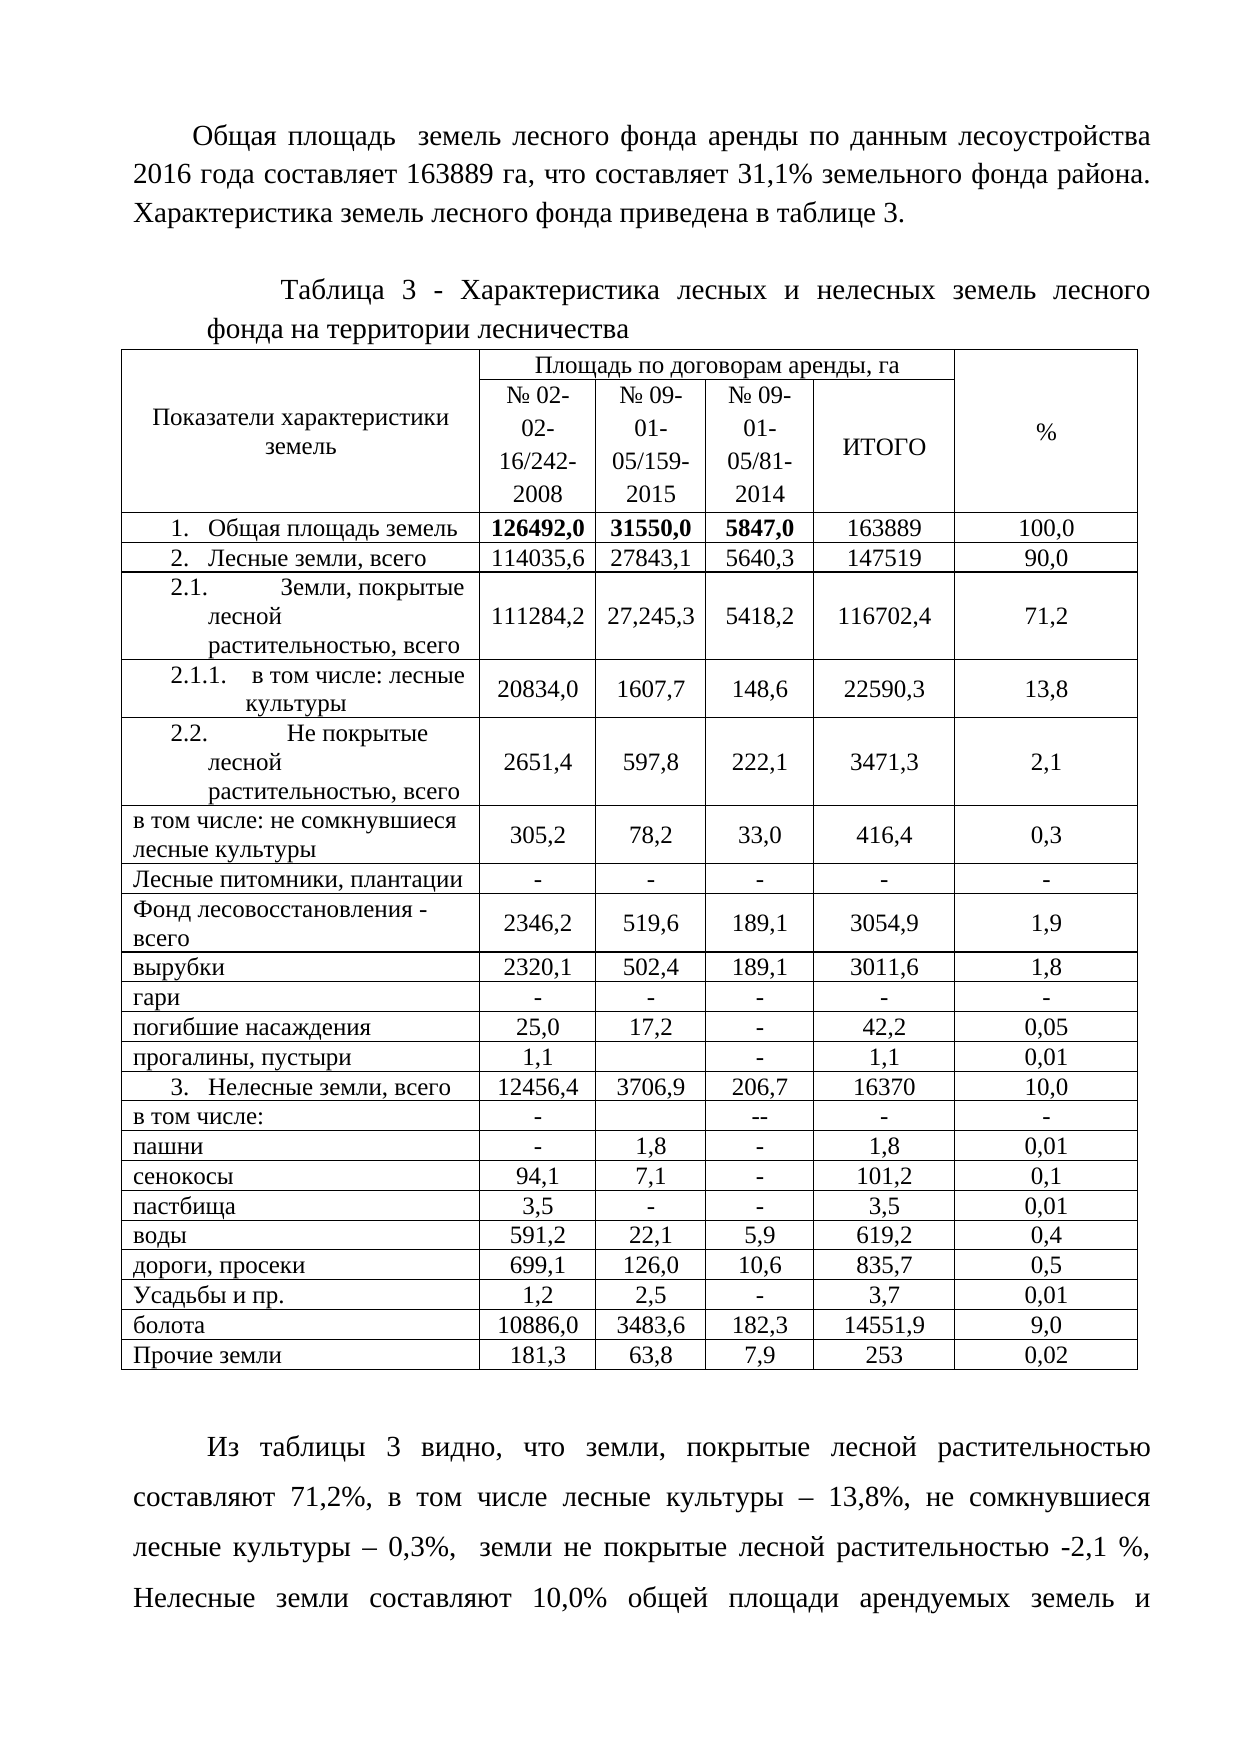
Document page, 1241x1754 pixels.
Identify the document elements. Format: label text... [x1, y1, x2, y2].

table_cell 20834,0 [480, 660, 595, 717]
table_cell 90,0 [955, 543, 1137, 571]
table_cell 502,4 [596, 953, 705, 981]
table_cell в том числе: не сомкнувшиеся лесные культуры [122, 806, 479, 863]
table_cell [596, 1042, 705, 1071]
table_cell 12456,4 [480, 1072, 595, 1100]
table_cell Фонд лесовосстановления - всего [122, 894, 479, 951]
table_cell 0,01 [955, 1280, 1137, 1309]
table_cell 3,5 [480, 1191, 595, 1219]
table_cell 0,05 [955, 1012, 1137, 1041]
text Общая площадь земель лесного фонда аренды по данным лесоустройства 2016 года составляет 163889 га, что составляет 31,1% земельного фонда района. Характеристика земель лесного фонда приведена в таблице 3. [133, 118, 1152, 229]
table_cell 78,2 [596, 806, 705, 863]
table_cell № 09-01-05/81-2014 [706, 380, 813, 512]
table_cell 10886,0 [480, 1310, 595, 1339]
table_cell 100,0 [955, 513, 1137, 542]
table_cell Лесные земли, всего [122, 543, 479, 571]
table_cell пашни [122, 1131, 479, 1160]
table_cell [596, 1101, 705, 1130]
table_cell 27843,1 [596, 543, 705, 571]
table_cell 0,01 [955, 1131, 1137, 1160]
table_cell 305,2 [480, 806, 595, 863]
table_cell ИТОГО [814, 380, 954, 512]
table_cell 2,5 [596, 1280, 705, 1309]
table_cell № 02-02-16/242-2008 [480, 380, 595, 512]
table_cell 63,8 [596, 1340, 705, 1368]
table_cell болота [122, 1310, 479, 1339]
table_cell 1,2 [480, 1280, 595, 1309]
table_cell 0,4 [955, 1221, 1137, 1249]
table_cell дороги, просеки [122, 1250, 479, 1279]
table_cell 2346,2 [480, 894, 595, 951]
table_cell Лесные питомники, плантации [122, 864, 479, 893]
table_cell 10,6 [706, 1250, 813, 1279]
table_cell 5,9 [706, 1221, 813, 1249]
table_cell 101,2 [814, 1161, 954, 1190]
table_cell -- [706, 1101, 813, 1130]
table_cell 2320,1 [480, 953, 595, 981]
table_cell - [814, 864, 954, 893]
table_cell 3706,9 [596, 1072, 705, 1100]
table_cell 9,0 [955, 1310, 1137, 1339]
table_cell 182,3 [706, 1310, 813, 1339]
table_cell в том числе: [122, 1101, 479, 1130]
table_cell 206,7 [706, 1072, 813, 1100]
table_cell - [706, 1161, 813, 1190]
table_cell - [706, 1042, 813, 1071]
table_cell 22590,3 [814, 660, 954, 717]
table_cell - [480, 1101, 595, 1130]
table_cell 1,8 [955, 953, 1137, 981]
table_cell 3,7 [814, 1280, 954, 1309]
table_cell - [955, 1101, 1137, 1130]
table_cell - [706, 1131, 813, 1160]
table_cell - [706, 1012, 813, 1041]
table_cell - [814, 1101, 954, 1130]
table_cell 0,1 [955, 1161, 1137, 1190]
table_cell 27,245,3 [596, 573, 705, 659]
table_cell Общая площадь земель [122, 513, 479, 542]
table_cell 2651,4 [480, 718, 595, 804]
table_cell Прочие земли [122, 1340, 479, 1368]
table_cell 253 [814, 1340, 954, 1368]
table_cell 5418,2 [706, 573, 813, 659]
table_cell 33,0 [706, 806, 813, 863]
table_cell 31550,0 [596, 513, 705, 542]
table_cell 163889 [814, 513, 954, 542]
table_cell 25,0 [480, 1012, 595, 1041]
table_cell 181,3 [480, 1340, 595, 1368]
table_cell 71,2 [955, 573, 1137, 659]
table_cell 3,5 [814, 1191, 954, 1219]
table_cell 1,1 [814, 1042, 954, 1071]
table_header Площадь по договорам аренды, га [480, 350, 954, 379]
table_cell 0,3 [955, 806, 1137, 863]
table_cell - [480, 982, 595, 1011]
table_cell 416,4 [814, 806, 954, 863]
table_cell 126492,0 [480, 513, 595, 542]
table_cell 0,5 [955, 1250, 1137, 1279]
table_cell 1,9 [955, 894, 1137, 951]
table_cell гари [122, 982, 479, 1011]
text Таблица 3 - Характеристика лесных и нелесных земель лесного фонда на территории лесничества [207, 272, 1152, 344]
table_cell 5640,3 [706, 543, 813, 571]
table_cell 699,1 [480, 1250, 595, 1279]
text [133, 1429, 1152, 1613]
table_cell 835,7 [814, 1250, 954, 1279]
table_cell 1,8 [596, 1131, 705, 1160]
table_cell 3483,6 [596, 1310, 705, 1339]
table_cell 42,2 [814, 1012, 954, 1041]
table_cell - [706, 1191, 813, 1219]
table_cell 94,1 [480, 1161, 595, 1190]
table_cell 2,1 [955, 718, 1137, 804]
table_cell 222,1 [706, 718, 813, 804]
table_cell № 09-01-05/159-2015 [596, 380, 705, 512]
table_cell - [814, 982, 954, 1011]
table_cell 3054,9 [814, 894, 954, 951]
table_cell сенокосы [122, 1161, 479, 1190]
table_cell 13,8 [955, 660, 1137, 717]
table_cell 114035,6 [480, 543, 595, 571]
table_cell вырубки [122, 953, 479, 981]
table_cell 189,1 [706, 953, 813, 981]
table_cell Не покрытые лесной растительностью, всего [122, 718, 479, 804]
table_cell 1,8 [814, 1131, 954, 1160]
table_header Показатели характеристики земель [122, 350, 479, 512]
table_cell Усадьбы и пр. [122, 1280, 479, 1309]
table_cell 14551,9 [814, 1310, 954, 1339]
table_cell Нелесные земли, всего [122, 1072, 479, 1100]
table_header % [955, 350, 1137, 512]
table_cell 3011,6 [814, 953, 954, 981]
table_cell - [480, 864, 595, 893]
table_cell 10,0 [955, 1072, 1137, 1100]
table_cell - [955, 982, 1137, 1011]
table_cell Земли, покрытые лесной растительностью, всего [122, 573, 479, 659]
table_cell - [596, 982, 705, 1011]
table_cell 519,6 [596, 894, 705, 951]
table_cell 111284,2 [480, 573, 595, 659]
table_cell погибшие насаждения [122, 1012, 479, 1041]
table_cell 1607,7 [596, 660, 705, 717]
table_cell 126,0 [596, 1250, 705, 1279]
table_cell 0,02 [955, 1340, 1137, 1368]
table_cell - [706, 982, 813, 1011]
table_cell - [596, 1191, 705, 1219]
table_cell 16370 [814, 1072, 954, 1100]
table_cell пастбища [122, 1191, 479, 1219]
table_cell 3471,3 [814, 718, 954, 804]
table_cell 7,1 [596, 1161, 705, 1190]
table_cell 591,2 [480, 1221, 595, 1249]
table_cell 5847,0 [706, 513, 813, 542]
table_cell в том числе: лесные культуры [122, 660, 479, 717]
table_cell - [706, 1280, 813, 1309]
table_cell - [480, 1131, 595, 1160]
table_cell - [596, 864, 705, 893]
table_cell 1,1 [480, 1042, 595, 1071]
table_cell 148,6 [706, 660, 813, 717]
table_cell 0,01 [955, 1042, 1137, 1071]
table_cell 597,8 [596, 718, 705, 804]
table_cell 0,01 [955, 1191, 1137, 1219]
table_cell 619,2 [814, 1221, 954, 1249]
table_cell прогалины, пустыри [122, 1042, 479, 1071]
table_cell 189,1 [706, 894, 813, 951]
table_cell 147519 [814, 543, 954, 571]
table_cell 7,9 [706, 1340, 813, 1368]
table_cell 17,2 [596, 1012, 705, 1041]
table_cell 22,1 [596, 1221, 705, 1249]
table_cell - [706, 864, 813, 893]
table_cell - [955, 864, 1137, 893]
table_cell воды [122, 1221, 479, 1249]
table_cell 116702,4 [814, 573, 954, 659]
